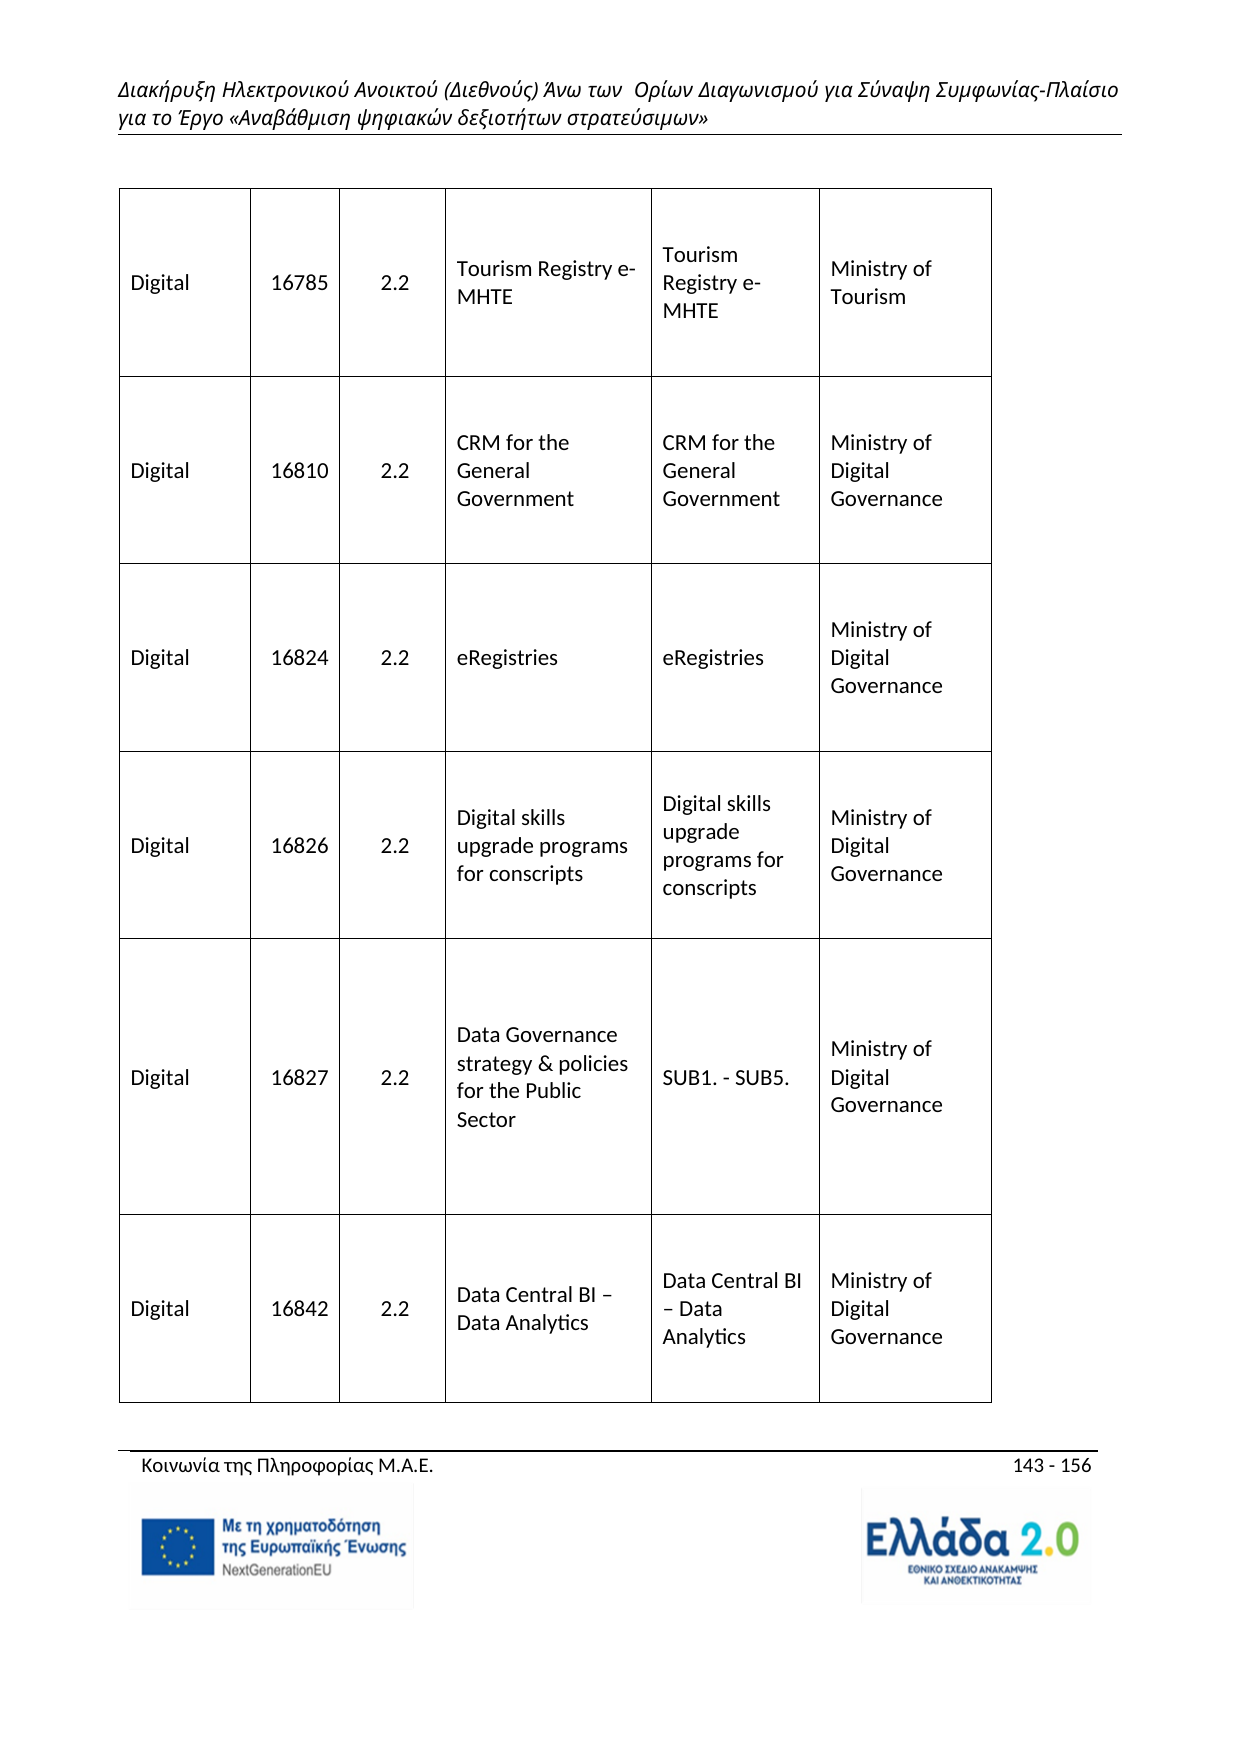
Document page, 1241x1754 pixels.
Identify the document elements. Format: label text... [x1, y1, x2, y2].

table_cell eRegistries [446, 564, 651, 751]
table_cell 2.2 [369, 377, 445, 563]
table_cell 16827 [251, 939, 339, 1214]
table_cell Ministry of Tourism [820, 189, 991, 376]
table_cell Digital [120, 377, 250, 563]
table_cell 2.2 [369, 939, 445, 1214]
table_cell Τοurism Registry e-MHTE [652, 189, 819, 376]
table_cell Digital skills upgrade programs for conscripts [446, 752, 651, 938]
table_cell Digital [120, 939, 250, 1214]
table_cell 16826 [251, 752, 339, 938]
table_cell Ministry of Digital Governance [820, 752, 991, 938]
table_cell Ministry of Digital Governance [820, 564, 991, 751]
table_cell 16810 [251, 377, 339, 563]
table_cell SUB1. - SUB5. [652, 939, 819, 1214]
table_cell 2.2 [369, 189, 445, 376]
table_cell Ministry of Digital Governance [820, 377, 991, 563]
table_cell 2.2 [369, 564, 445, 751]
table_cell Τοurism Registry e-MHTE [446, 189, 651, 376]
table_cell Ministry of Digital Governance [820, 1215, 991, 1402]
table_cell [340, 377, 369, 563]
picture [118, 1478, 1092, 1670]
table_cell Digital [120, 189, 250, 376]
table_cell [340, 1215, 369, 1402]
table_cell CRM for the General Government [446, 377, 651, 563]
table_cell 16785 [251, 189, 339, 376]
table_cell Data Governance strategy & policies for the Public Sector [446, 939, 651, 1214]
table_cell 16842 [251, 1215, 339, 1402]
table_cell 2.2 [369, 1215, 445, 1402]
table_cell Data Central BI – Data Analytics [446, 1215, 651, 1402]
table_cell Digital skills upgrade programs for conscripts [652, 752, 819, 938]
table_cell [340, 189, 369, 376]
table_cell Digital [120, 564, 250, 751]
table_cell Digital [120, 1215, 250, 1402]
table_cell eRegistries [652, 564, 819, 751]
table_cell [340, 752, 369, 938]
table_cell [340, 564, 369, 751]
table_cell 2.2 [369, 752, 445, 938]
table_cell [340, 939, 369, 1214]
table_cell Digital [120, 752, 250, 938]
table_cell Data Central BI – Data Analytics [652, 1215, 819, 1402]
table_cell CRM for the General Government [652, 377, 819, 563]
table_cell 16824 [251, 564, 339, 751]
table_cell Ministry of Digital Governance [820, 939, 991, 1214]
